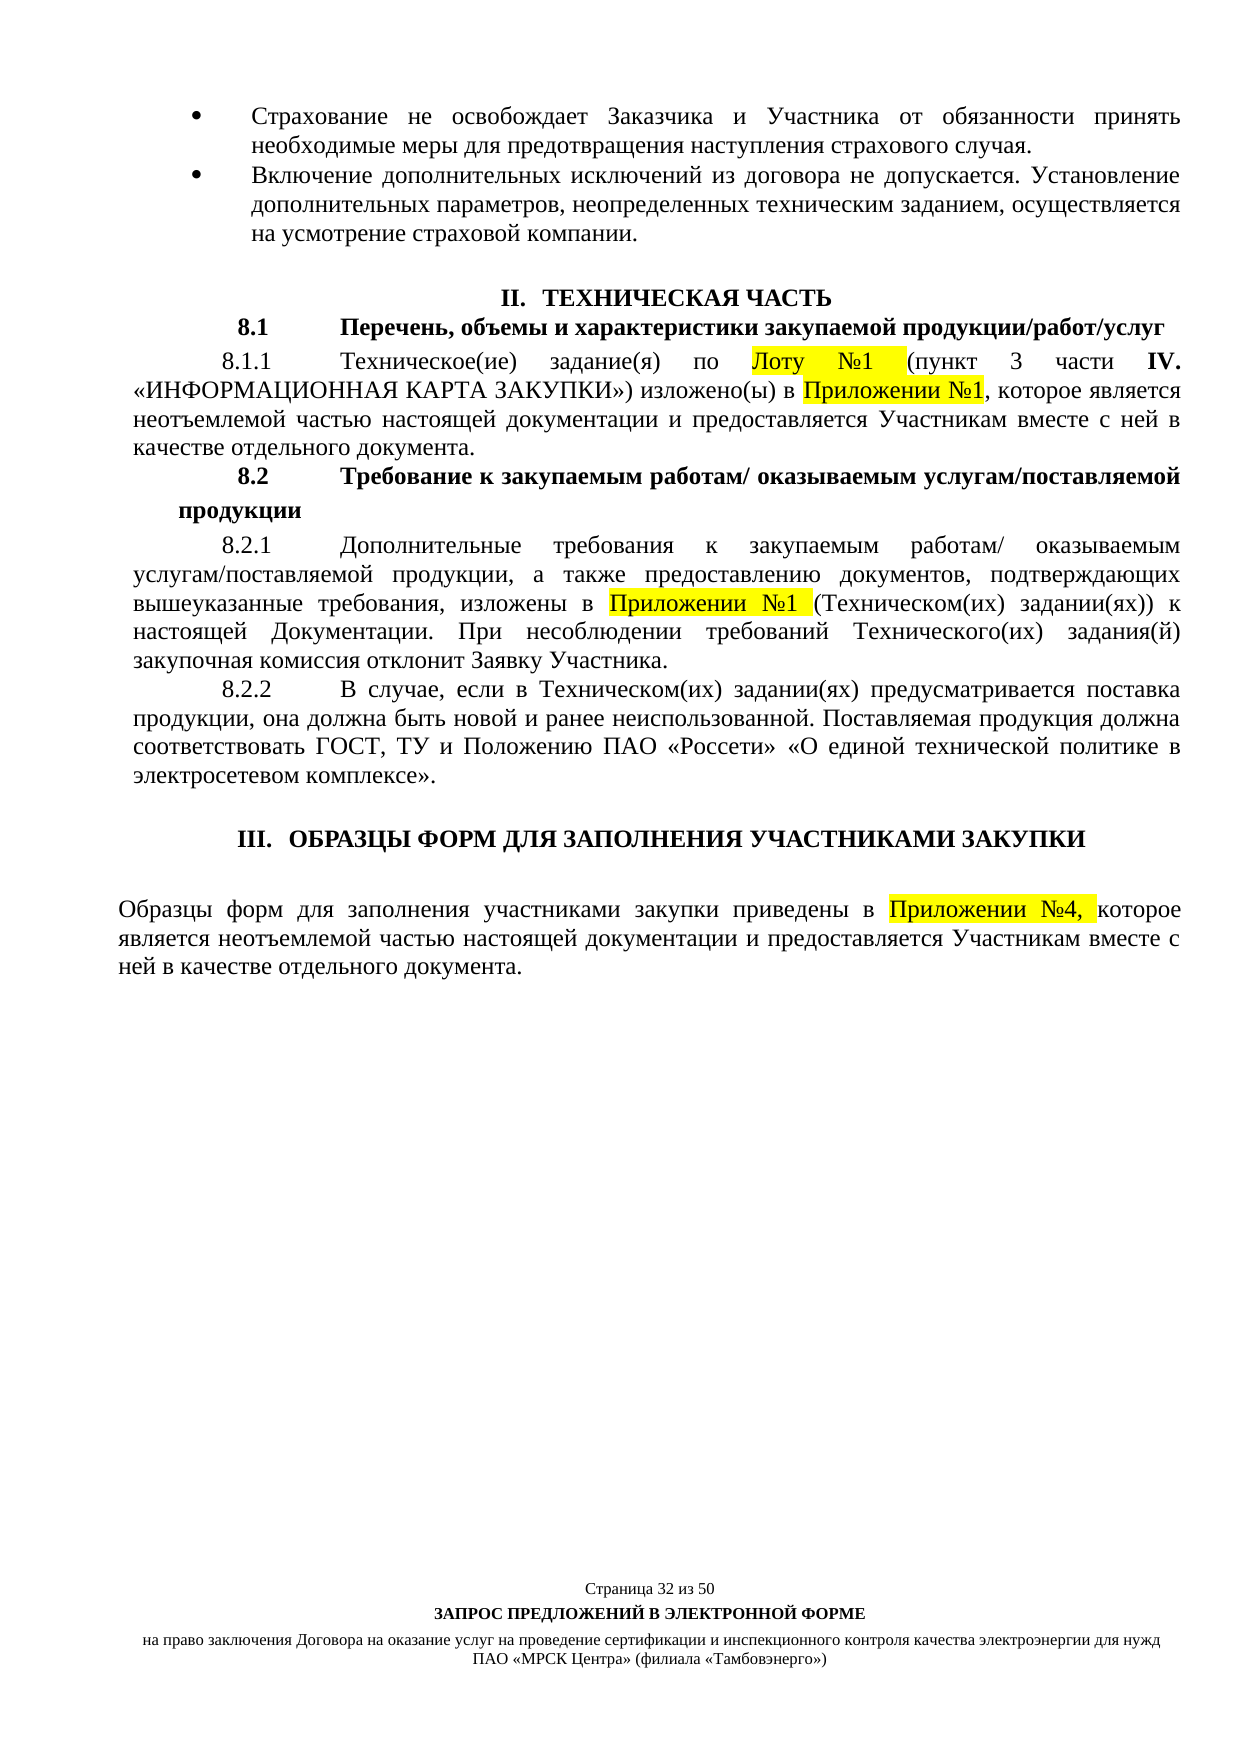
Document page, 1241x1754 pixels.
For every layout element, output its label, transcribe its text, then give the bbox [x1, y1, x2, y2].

subtitle ТЕХНИЧЕСКАЯ ЧАСТЬ [118, 283, 1181, 312]
list Страхование не освобождает Заказчика и Участника от обязанности принять необходимые меры для предотвращения наступления страхового случая. [192, 101, 1181, 159]
subtitle Перечень, объемы и характеристики закупаемой продукции/работ/услуг [178, 312, 1181, 340]
subtitle Дополнительные требования к закупаемым работам/ оказываемым услугам/поставляемой продукции, а также предоставлению документов, подтверждающих вышеуказанные требования, изложены в Приложении №1 (Техническом(их) задании(ях)) к настоящей Документации. При несоблюдении требований Технического(их) задания(й) закупочная комиссия отклонит Заявку Участника. [133, 530, 1181, 674]
subtitle Образцы форм для заполнения участниками закупки приведены в Приложении №4, которое является неотъемлемой частью настоящей документации и предоставляется Участникам вместе с ней в качестве отдельного документа. [118, 894, 1181, 980]
subtitle Техническое(ие) задание(я) по Лоту №1 (пункт 3 части IV. «ИНФОРМАЦИОННАЯ КАРТА ЗАКУПКИ») изложено(ы) в Приложении №1, которое является неотъемлемой частью настоящей документации и предоставляется Участникам вместе с ней в качестве отдельного документа. [133, 346, 1181, 461]
subtitle ОБРАЗЦЫ ФОРМ ДЛЯ ЗАПОЛНЕНИЯ УЧАСТНИКАМИ ЗАКУПКИ [118, 824, 1181, 853]
subtitle В случае, если в Техническом(их) задании(ях) предусматривается поставка продукции, она должна быть новой и ранее неиспользованной. Поставляемая продукция должна соответствовать ГОСТ, ТУ и Положению ПАО «Россети» «О единой технической политике в электросетевом комплексе». [133, 674, 1181, 789]
list Включение дополнительных исключений из договора не допускается. Установление дополнительных параметров, неопределенных техническим заданием, осуществляется на усмотрение страховой компании. [192, 160, 1181, 246]
subtitle Требование к закупаемым работам/ оказываемым услугам/поставляемой продукции [178, 461, 1181, 524]
